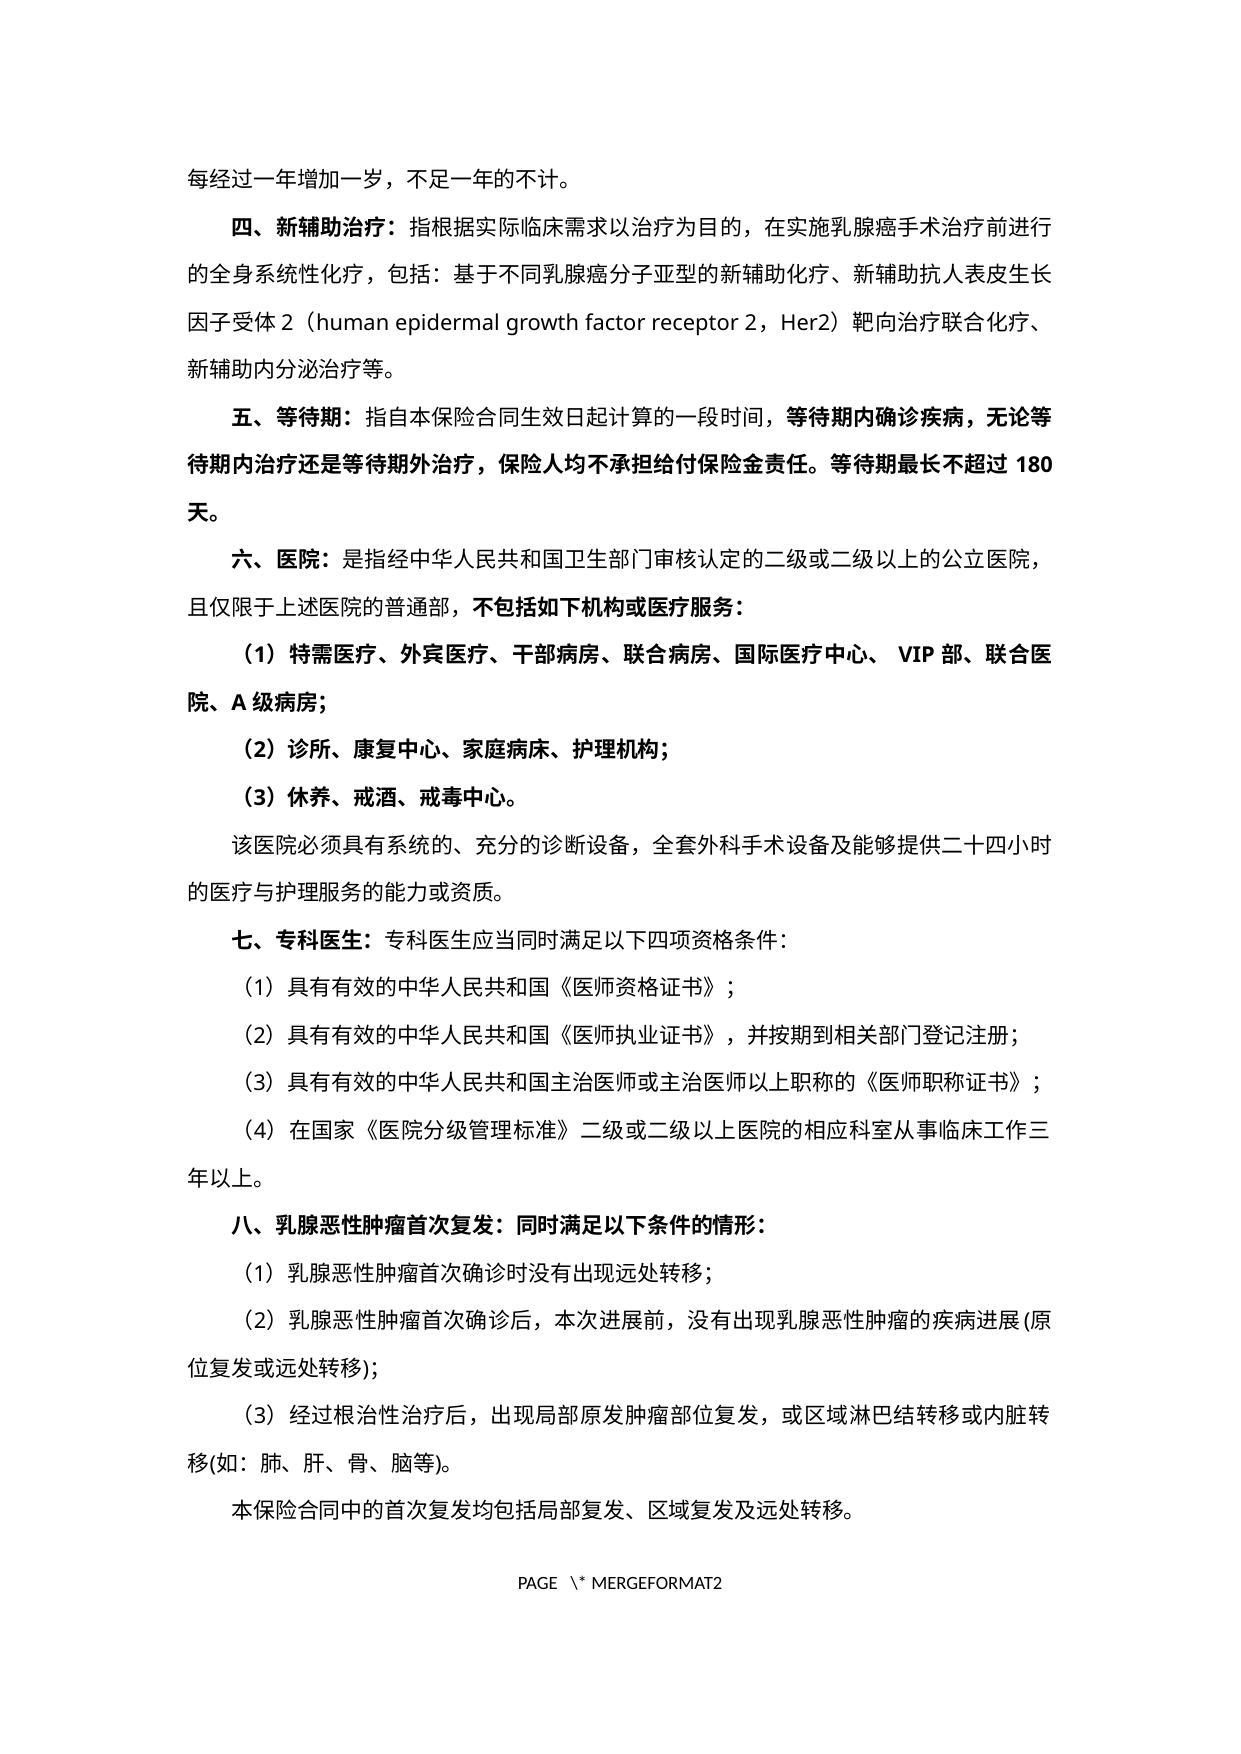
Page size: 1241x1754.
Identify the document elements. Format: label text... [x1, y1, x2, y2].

list （2）乳腺恶性肿瘤首次确诊后，本次进展前，没有出现乳腺恶性肿瘤的疾病进展(原位复发或远处转移)； [187, 1303, 1053, 1382]
list （1）乳腺恶性肿瘤首次确诊时没有出现远处转移； [187, 1256, 1053, 1287]
list （4）在国家《医院分级管理标准》二级或二级以上医院的相应科室从事临床工作三年以上。 [187, 1113, 1053, 1192]
list 八、乳腺恶性肿瘤首次复发：同时满足以下条件的情形： [187, 1208, 1053, 1240]
list （2）诊所、康复中心、家庭病床、护理机构； [187, 732, 1053, 764]
list （3）具有有效的中华人民共和国主治医师或主治医师以上职称的《医师职称证书》； [187, 1065, 1053, 1097]
list （1）特需医疗、外宾医疗、干部病房、联合病房、国际医疗中心、 VIP 部、联合医院、A 级病房； [187, 637, 1053, 717]
list 该医院必须具有系统的、充分的诊断设备，全套外科手术设备及能够提供二十四小时的医疗与护理服务的能力或资质。 [187, 828, 1053, 907]
list 七、专科医生：专科医生应当同时满足以下四项资格条件： [187, 923, 1053, 954]
list （1）具有有效的中华人民共和国《医师资格证书》； [187, 970, 1053, 1002]
list （3）休养、戒酒、戒毒中心。 [187, 780, 1053, 812]
list （2）具有有效的中华人民共和国《医师执业证书》，并按期到相关部门登记注册； [187, 1018, 1053, 1049]
list 四、新辅助治疗：指根据实际临床需求以治疗为目的，在实施乳腺癌手术治疗前进行的全身系统性化疗，包括：基于不同乳腺癌分子亚型的新辅助化疗、新辅助抗人表皮生长因子受体2（human epidermal growth factor receptor 2，Her2）靶向治疗联合化疗、新辅助内分泌治疗等。 [187, 209, 1053, 384]
list （3）经过根治性治疗后，出现局部原发肿瘤部位复发，或区域淋巴结转移或内脏转移(如：肺、肝、骨、脑等)。 [187, 1398, 1053, 1478]
list 本保险合同中的首次复发均包括局部复发、区域复发及远处转移。 [187, 1493, 1053, 1525]
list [187, 162, 1053, 194]
list 六、医院：是指经中华人民共和国卫生部门审核认定的二级或二级以上的公立医院，且仅限于上述医院的普通部，不包括如下机构或医疗服务： [187, 542, 1053, 621]
list 五、等待期：指自本保险合同生效日起计算的一段时间，等待期内确诊疾病，无论等待期内治疗还是等待期外治疗，保险人均不承担给付保险金责任。等待期最长不超过180天。 [187, 399, 1053, 526]
